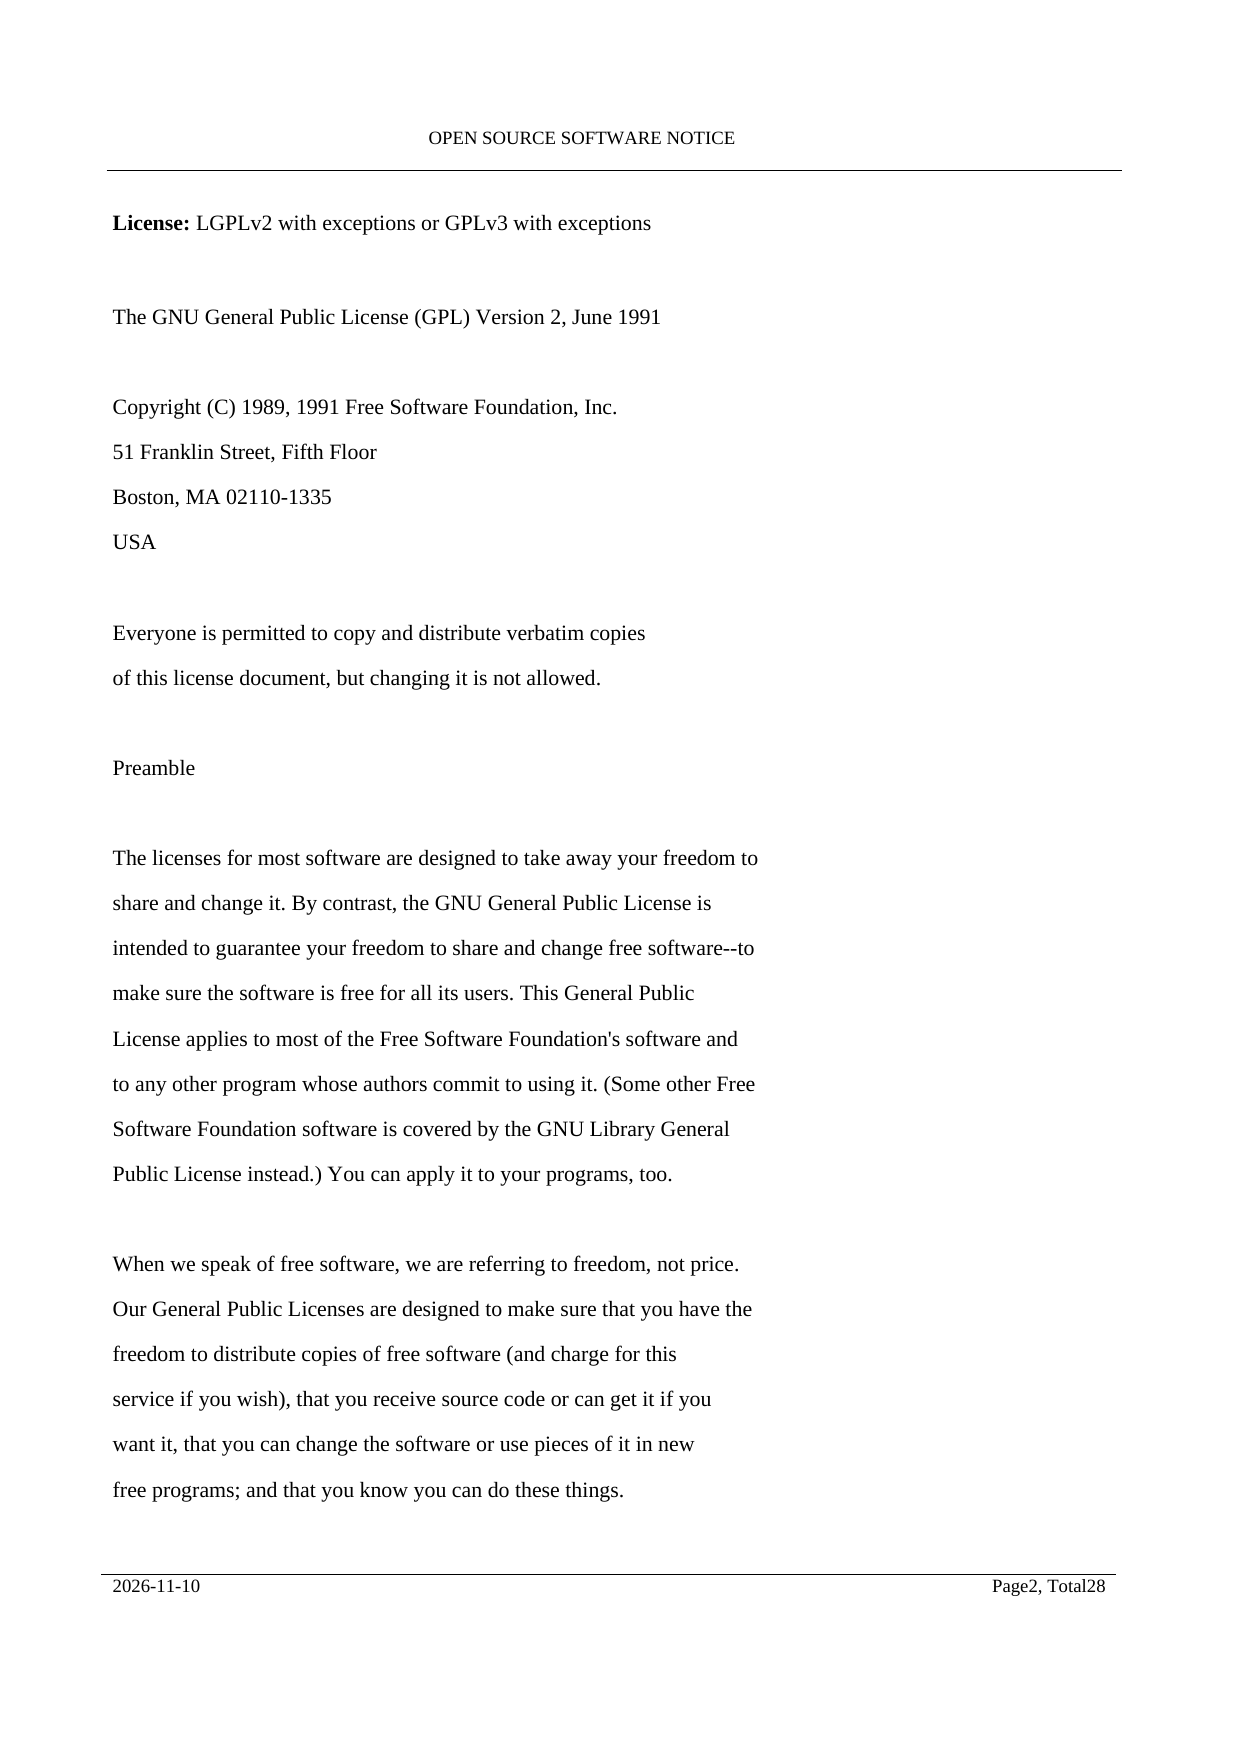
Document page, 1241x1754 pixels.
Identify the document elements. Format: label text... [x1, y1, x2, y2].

text Copyright (C) 1989, 1991 Free Software Foundation, Inc. [112, 390, 1128, 423]
text License: LGPLv2 with exceptions or GPLv3 with exceptions [112, 206, 1128, 239]
text service if you wish), that you receive source code or can get it if you [112, 1383, 1128, 1415]
text The GNU General Public License (GPL) Version 2, June 1991 [112, 251, 1128, 333]
text Our General Public Licenses are designed to make sure that you have the [112, 1292, 1128, 1325]
text Boston, MA 02110-1335 [112, 481, 1128, 513]
text freedom to distribute copies of free software (and charge for this [112, 1338, 1128, 1370]
text USA [112, 526, 1128, 558]
text free programs; and that you know you can do these things. [112, 1473, 1128, 1505]
text Public License instead.) You can apply it to your programs, too. [112, 1157, 1128, 1190]
text intended to guarantee your freedom to share and change free software--to [112, 932, 1128, 964]
text The licenses for most software are designed to take away your freedom to [112, 841, 1128, 874]
text Software Foundation software is covered by the GNU Library General [112, 1112, 1128, 1144]
text License applies to most of the Free Software Foundation's software and [112, 1022, 1128, 1054]
text to any other program whose authors commit to using it. (Some other Free [112, 1067, 1128, 1099]
text Everyone is permitted to copy and distribute verbatim copies [112, 616, 1128, 648]
text make sure the software is free for all its users. This General Public [112, 977, 1128, 1009]
text want it, that you can change the software or use pieces of it in new [112, 1428, 1128, 1460]
text of this license document, but changing it is not allowed. [112, 661, 1128, 693]
text Preamble [112, 751, 1128, 784]
text share and change it. By contrast, the GNU General Public License is [112, 887, 1128, 919]
text When we speak of free software, we are referring to freedom, not price. [112, 1247, 1128, 1280]
text 51 Franklin Street, Fifth Floor [112, 436, 1128, 468]
